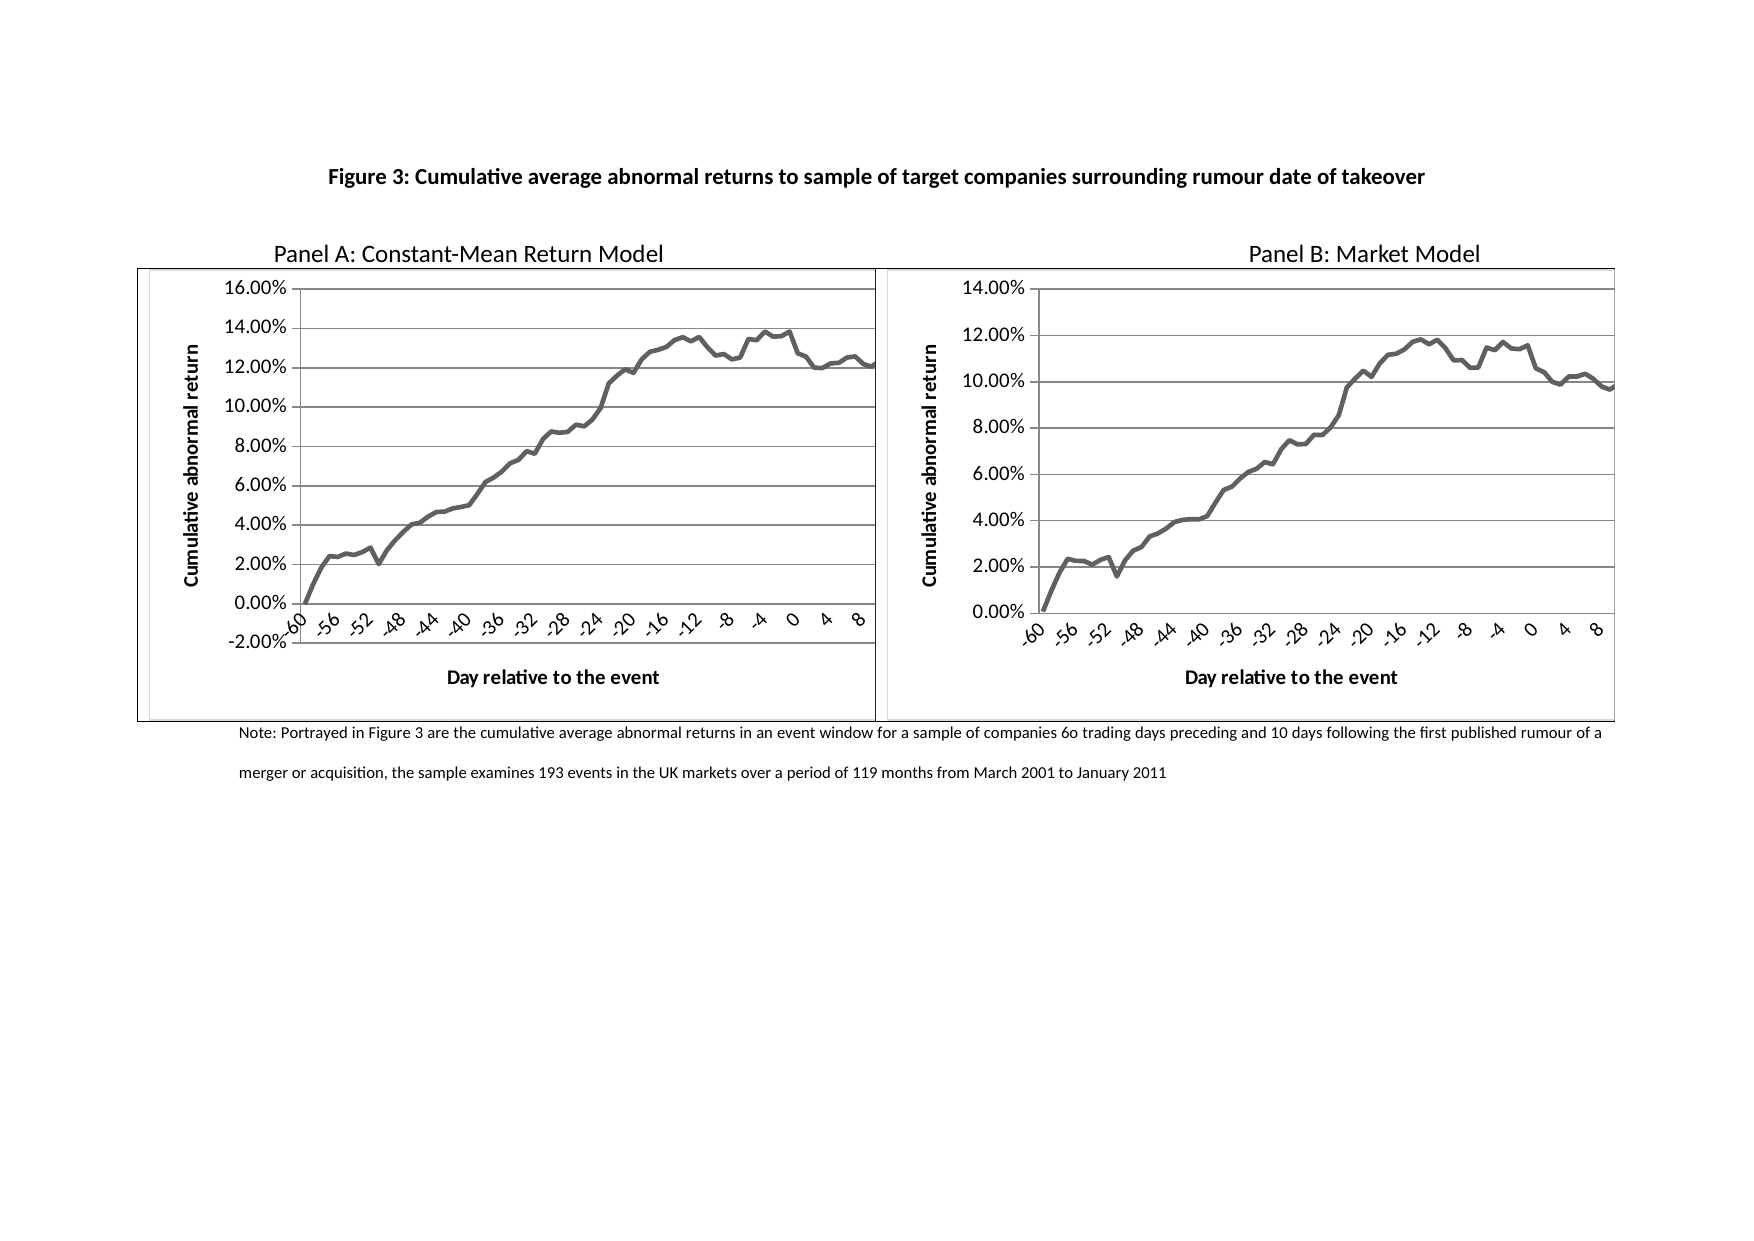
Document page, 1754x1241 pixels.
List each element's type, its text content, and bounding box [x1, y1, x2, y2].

text Figure 3: Cumulative average abnormal returns to sample of target companies surrounding rumour date of takeover [150, 162, 1604, 191]
table_header [876, 269, 887, 721]
text Panel A: Constant-Mean Return Model Panel B: Market Model [150, 238, 1604, 268]
table_header [138, 269, 149, 721]
text Note: Portrayed in Figure 3 are the cumulative average abnormal returns in an event window for a sample of companies 6o trading days preceding and 10 days following the first published rumour of a merger or acquisition, the sample examines 193 events in the UK markets over a period of 119 months from March 2001 to January 2011 [239, 722, 1604, 783]
